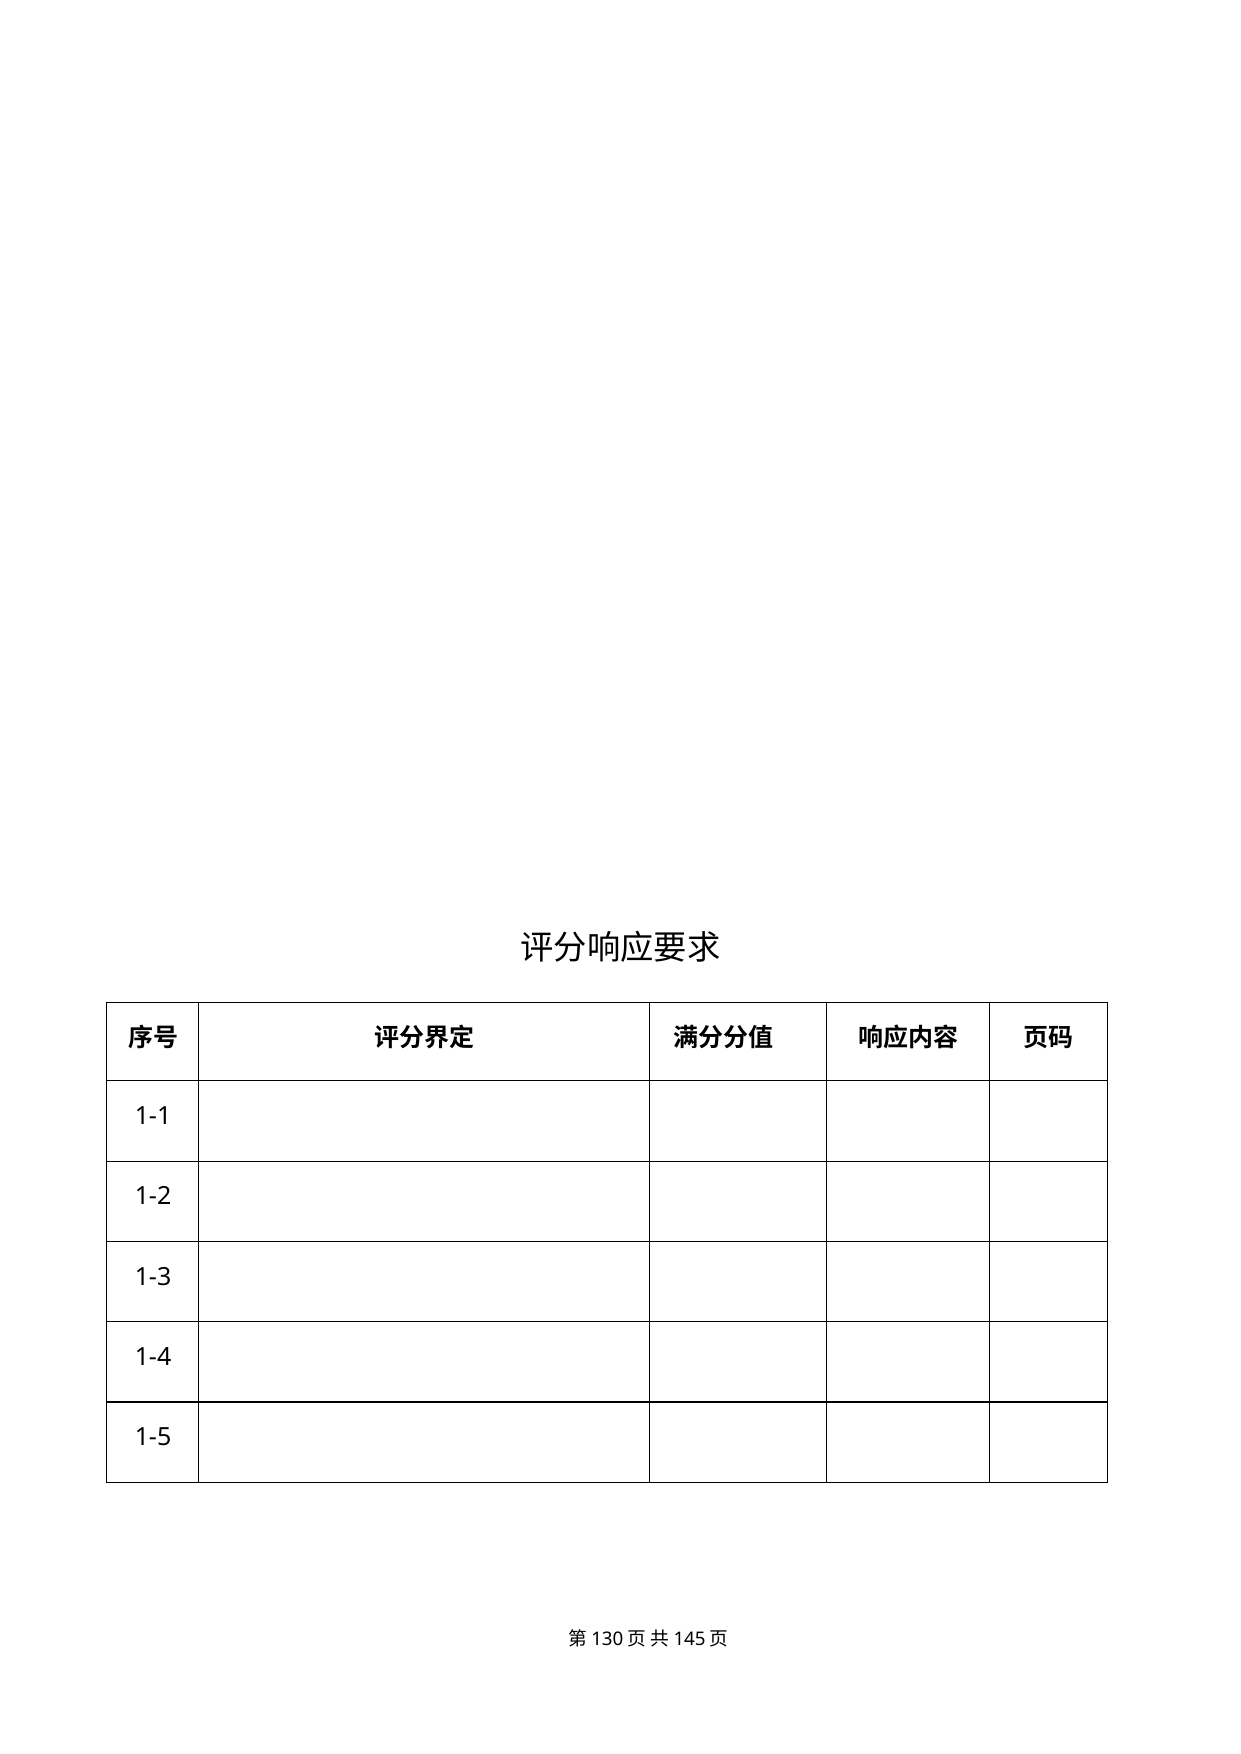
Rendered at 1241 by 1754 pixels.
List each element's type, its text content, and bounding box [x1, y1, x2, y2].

table_cell 1-2 [107, 1162, 198, 1241]
table_cell [199, 1322, 649, 1401]
table_cell [650, 1081, 826, 1161]
table_cell [827, 1081, 989, 1161]
table_cell [650, 1162, 826, 1241]
table_header 响应内容 [827, 1003, 989, 1080]
table_cell [199, 1081, 649, 1161]
table_header 满分分值 [650, 1003, 826, 1080]
table_cell [827, 1403, 989, 1482]
table_cell [650, 1322, 826, 1401]
table_cell [990, 1242, 1107, 1321]
table_cell 1-4 [107, 1322, 198, 1401]
table_cell 1-5 [107, 1403, 198, 1482]
text 评分响应要求 [118, 913, 1122, 978]
table_cell [199, 1162, 649, 1241]
table_cell [827, 1162, 989, 1241]
table_cell [990, 1403, 1107, 1482]
table_header 评分界定 [199, 1003, 649, 1080]
table_cell 1-1 [107, 1081, 198, 1161]
table_cell [827, 1242, 989, 1321]
table_cell [990, 1322, 1107, 1401]
table_cell [199, 1403, 649, 1482]
table_cell [650, 1403, 826, 1482]
table_header 序号 [107, 1003, 198, 1080]
table_cell 1-3 [107, 1242, 198, 1321]
table_cell [650, 1242, 826, 1321]
table_header 页码 [990, 1003, 1107, 1080]
table_cell [990, 1081, 1107, 1161]
table_cell [827, 1322, 989, 1401]
table_cell [199, 1242, 649, 1321]
table_cell [990, 1162, 1107, 1241]
